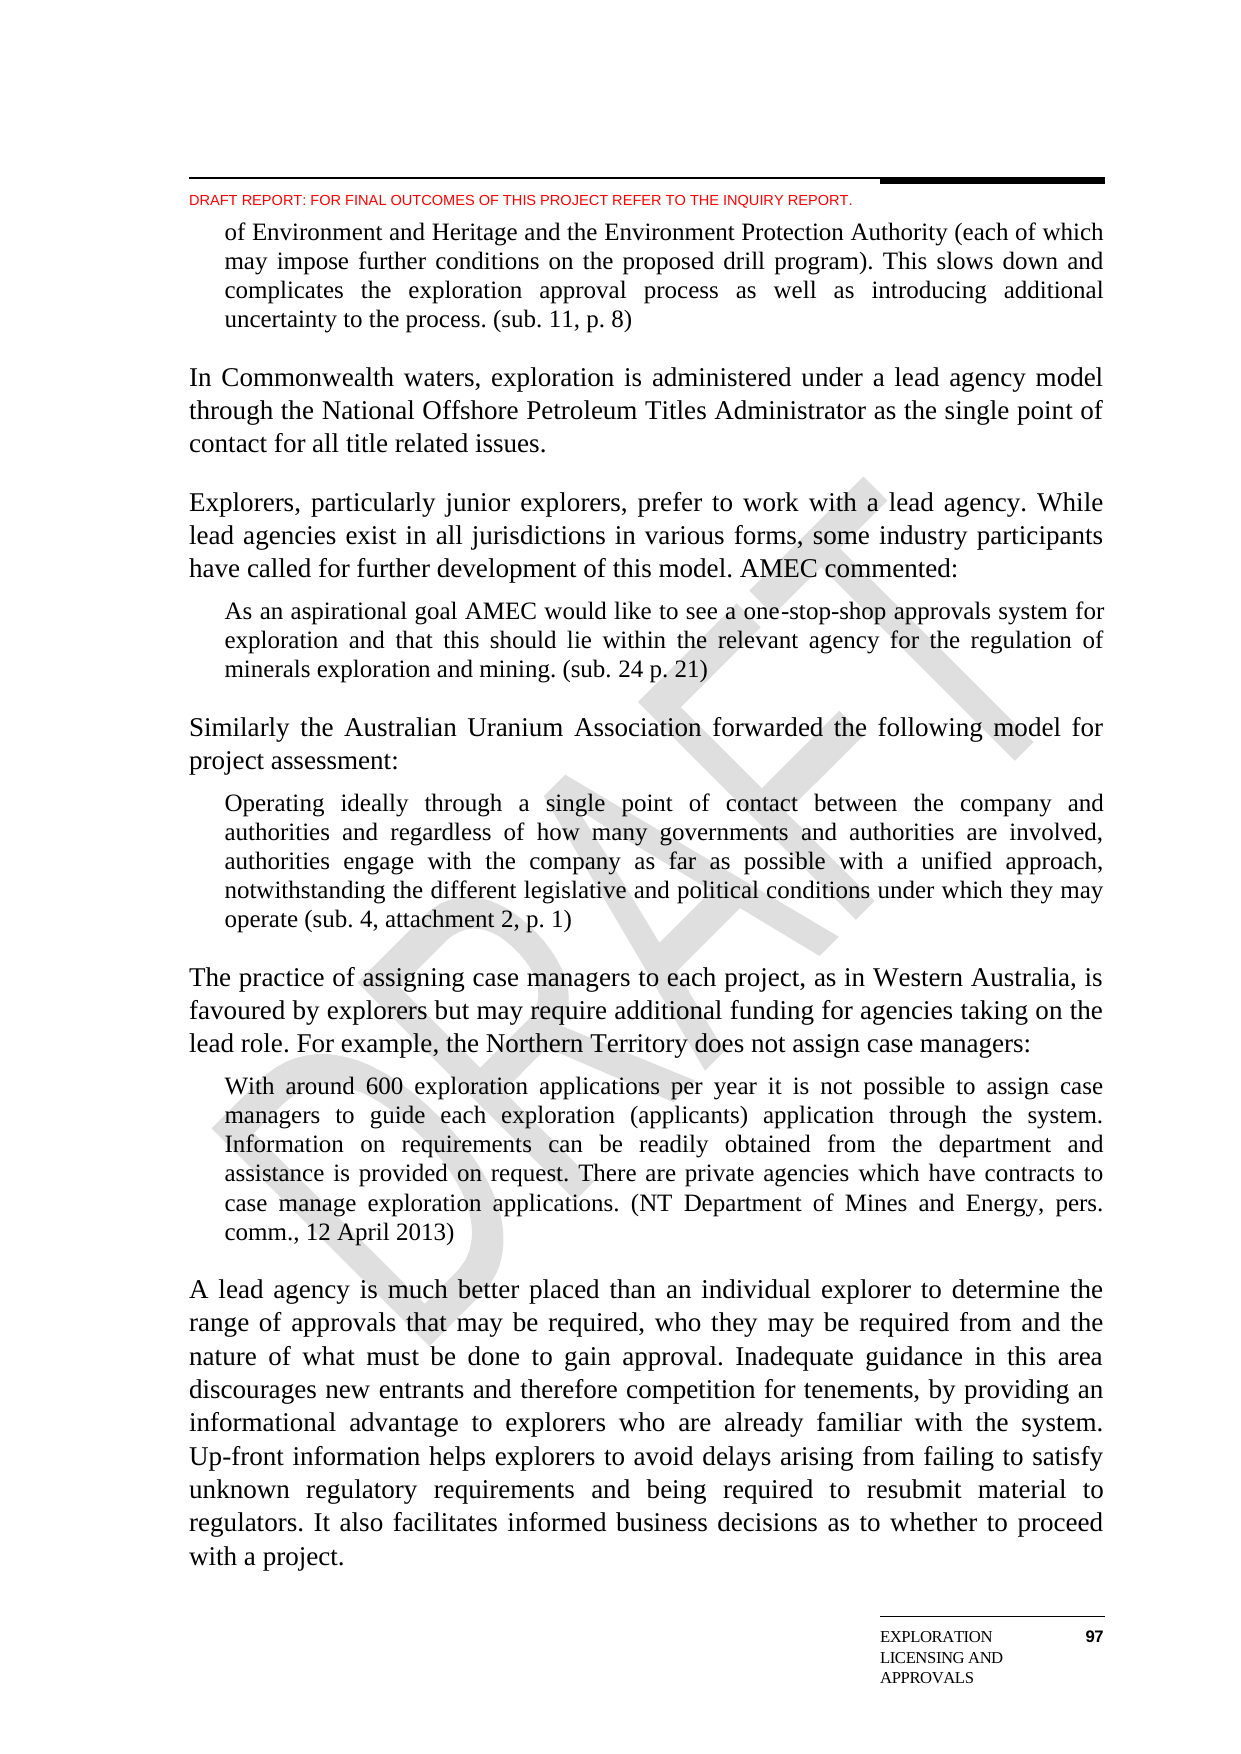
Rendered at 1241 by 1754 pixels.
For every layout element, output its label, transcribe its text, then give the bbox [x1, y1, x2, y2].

text With around 600 exploration applications per year it is not possible to assign case managers to guide each exploration (applicants) application through the system. Information on requirements can be readily obtained from the department and assistance is provided on request. There are private agencies which have contracts to case manage exploration applications. (NT Department of Mines and Energy, pers. comm., 12 April 2013) [224, 1071, 1104, 1246]
text In Commonwealth waters, exploration is administered under a lead agency model through the National Offshore Petroleum Titles Administrator as the single point of contact for all title related issues. [189, 358, 1104, 458]
text A lead agency is much better placed than an individual explorer to determine the range of approvals that may be required, who they may be required from and the nature of what must be done to gain approval. Inadequate guidance in this area discourages new entrants and therefore competition for tenements, by providing an informational advantage to explorers who are already familiar with the system. Up-front information helps explorers to avoid delays arising from failing to satisfy unknown regulatory requirements and being required to resubmit material to regulators. It also facilitates informed business decisions as to whether to proceed with a project. [189, 1271, 1104, 1571]
text The practice of assigning case managers to each project, as in Western Australia, is favoured by explorers but may require additional funding for agencies taking on the lead role. For example, the Northern Territory does not assign case managers: [189, 958, 1104, 1058]
text Operating ideally through a single point of contact between the company and authorities and regardless of how many governments and authorities are involved, authorities engage with the company as far as possible with a unified approach, notwithstanding the different legislative and political conditions under which they may operate (sub. 4, attachment 2, p. 1) [224, 788, 1104, 933]
text Similarly the Australian Uranium Association forwarded the following model for project assessment: [189, 708, 1104, 775]
text Explorers, particularly junior explorers, prefer to work with a lead agency. While lead agencies exist in all jurisdictions in various forms, some industry participants have called for further development of this model. AMEC commented: [189, 483, 1104, 583]
text As an aspirational goal AMEC would like to see a one-stop-shop approvals system for exploration and that this should lie within the relevant agency for the regulation of minerals exploration and mining. (sub. 24 p. 21) [224, 596, 1104, 683]
